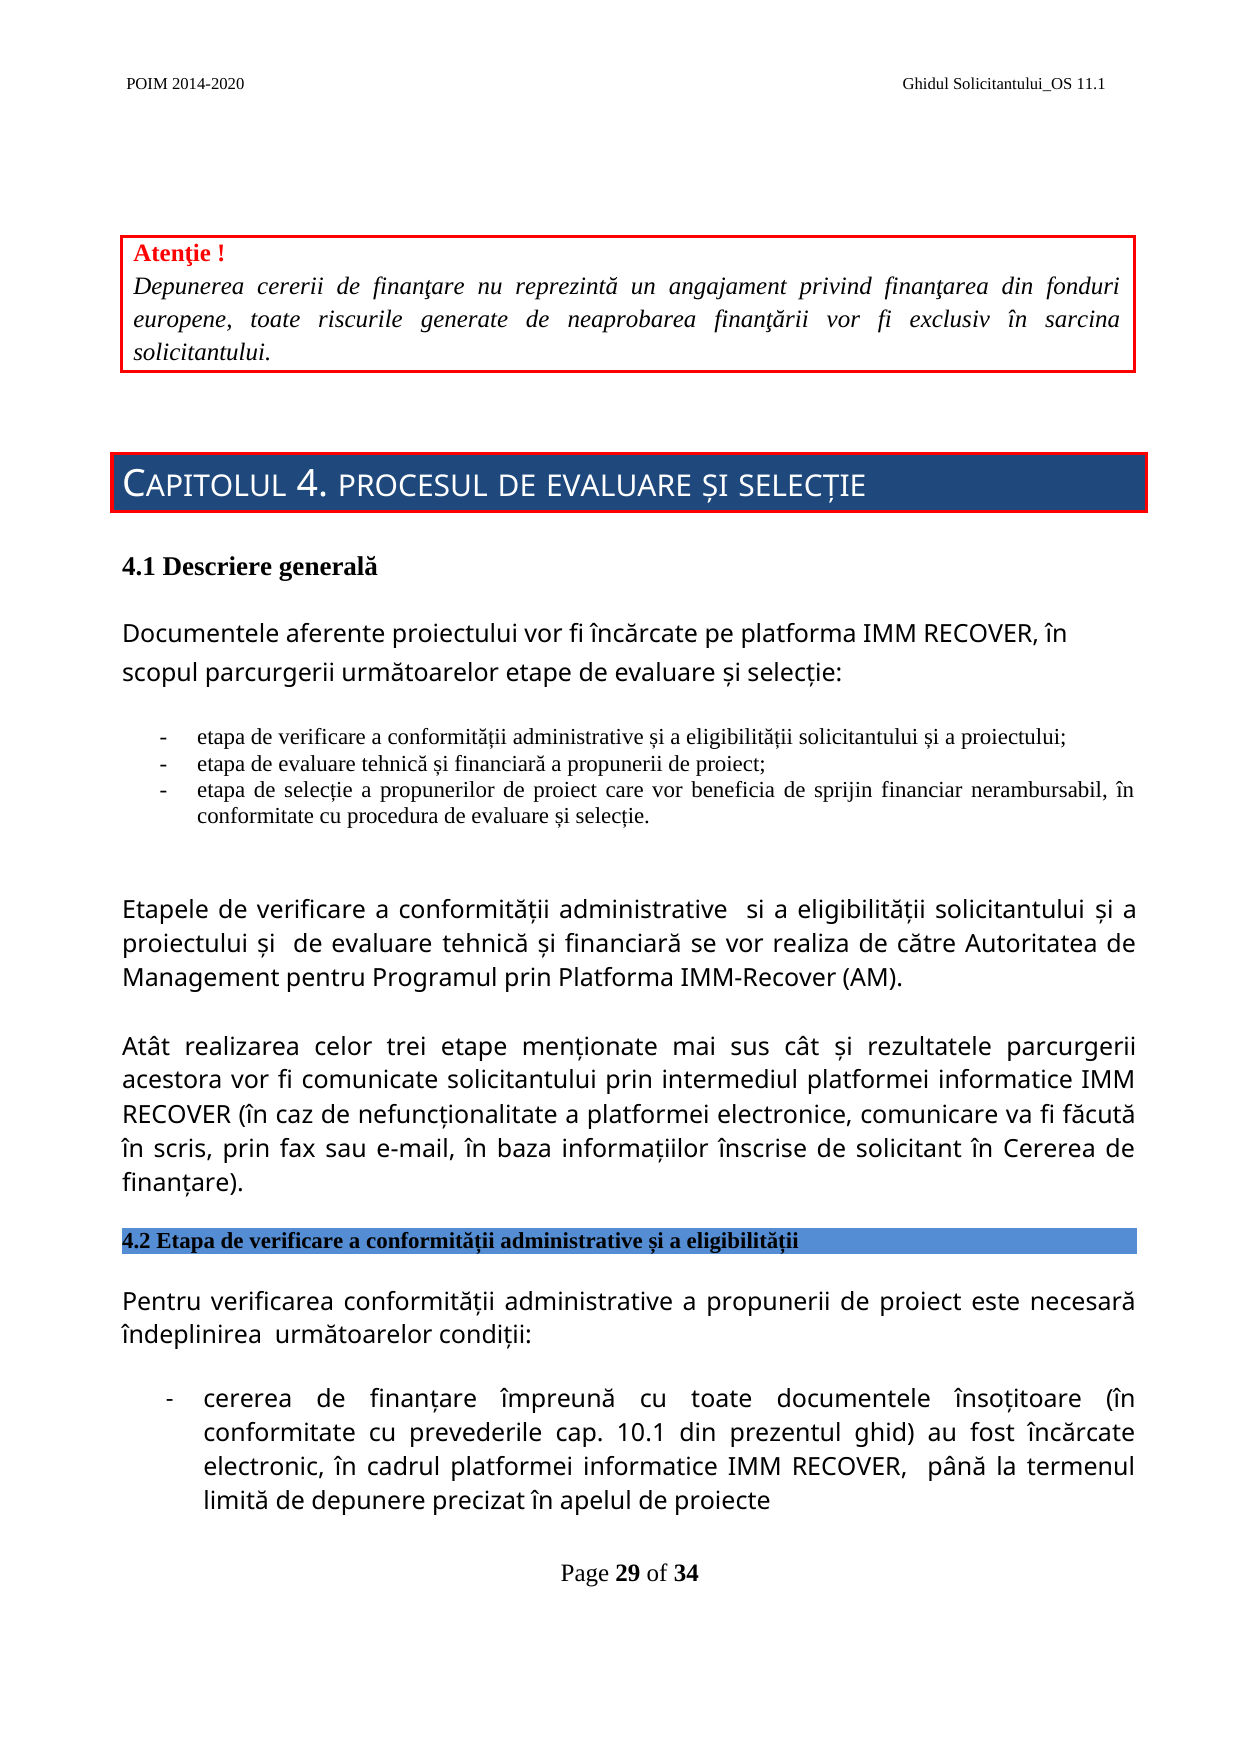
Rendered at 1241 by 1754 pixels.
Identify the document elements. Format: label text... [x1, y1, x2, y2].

list etapa de evaluare tehnică și financiară a propunerii de proiect; [159, 749, 1137, 776]
text Atât realizarea celor trei etape menționate mai sus cât și rezultatele parcurgerii acestora vor fi comunicate solicitantului prin intermediul platformei informatice IMM RECOVER (în caz de nefuncționalitate a platformei electronice, comunicare va fi făcută în scris, prin fax sau e-mail, în baza informațiilor înscrise de solicitant în Cererea de finanțare). [122, 1028, 1137, 1198]
text Pentru verificarea conformității administrative a propunerii de proiect este necesară îndeplinirea următoarelor condiții: [122, 1283, 1137, 1351]
list cererea de finanțare împreună cu toate documentele însoțitoare (în conformitate cu prevederile cap. 10.1 din prezentul ghid) au fost încărcate electronic, în cadrul platformei informatice IMM RECOVER, până la termenul limită de depunere precizat în apelul de proiecte [166, 1380, 1137, 1517]
subtitle Capitolul 4. procesul de evaluare şi selecţie [114, 455, 1145, 510]
list etapa de selecție a propunerilor de proiect care vor beneficia de sprijin financiar nerambursabil, în conformitate cu procedura de evaluare și selecție. [159, 776, 1137, 829]
text Documentele aferente proiectului vor fi încărcate pe platforma IMM RECOVER, în scopul parcurgerii următoarelor etape de evaluare și selecție: [122, 616, 1137, 689]
text 4.1 Descriere generală [122, 551, 1137, 582]
text Etapele de verificare a conformității administrative si a eligibilității solicitantului și a proiectului și de evaluare tehnică și financiară se vor realiza de către Autoritatea de Management pentru Programul prin Platforma IMM-Recover (AM). [122, 892, 1137, 994]
table_header Atenţie ! Depunerea cererii de finanţare nu reprezintă un angajament privind finanţarea din fonduri europene, toate riscurile generate de neaprobarea finanţării vor fi exclusiv în sarcina solicitantului. [123, 238, 1133, 370]
list etapa de verificare a conformității administrative și a eligibilității solicitantului și a proiectului; [159, 723, 1137, 749]
subtitle 4.2 Etapa de verificare a conformității administrative și a eligibilității [122, 1228, 1137, 1254]
